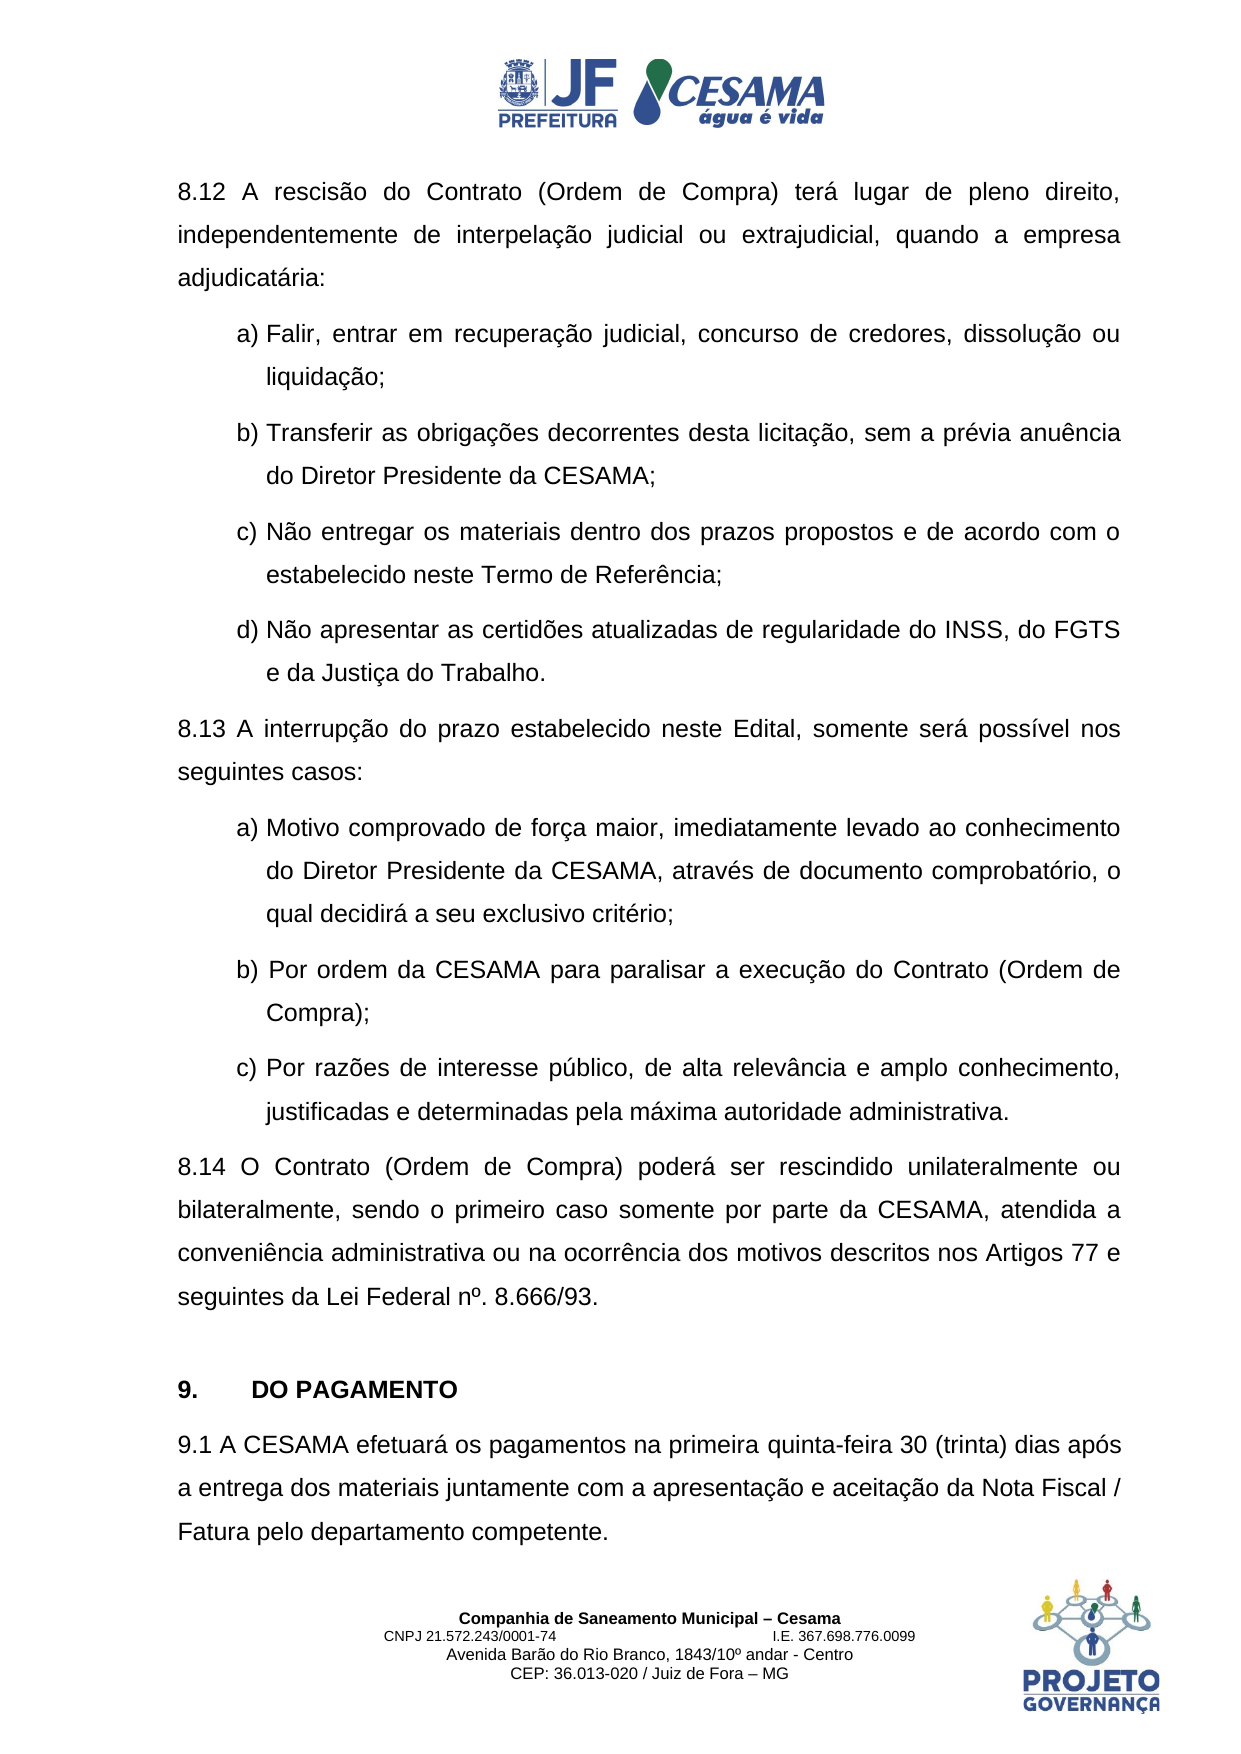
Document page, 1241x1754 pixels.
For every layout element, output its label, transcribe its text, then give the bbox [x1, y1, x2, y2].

picture [497, 59, 825, 128]
text a) Motivo comprovado de força maior, imediatamente levado ao conhecimento do Diretor Presidente da CESAMA, através de documento comprobatório, o qual decidirá a seu exclusivo critério; [236, 813, 1122, 928]
text 8.14 O Contrato (Ordem de Compra) poderá ser rescindido unilateralmente ou bilateralmente, sendo o primeiro caso somente por parte da CESAMA, atendida a conveniência administrativa ou na ocorrência dos motivos descritos nos Artigos 77 e seguintes da Lei Federal nº. 8.666/93. [177, 1152, 1122, 1310]
picture [1023, 1579, 1160, 1714]
list Falir, entrar em recuperação judicial, concurso de credores, dissolução ou liquidação; [236, 319, 1122, 391]
list DO PAGAMENTO [177, 1375, 1122, 1403]
text d) Não apresentar as certidões atualizadas de regularidade do INSS, do FGTS e da Justiça do Trabalho. [236, 615, 1122, 687]
text 8.13 A interrupção do prazo estabelecido neste Edital, somente será possível nos seguintes casos: [177, 714, 1122, 786]
text b) Por ordem da CESAMA para paralisar a execução do Contrato (Ordem de Compra); [236, 955, 1122, 1027]
text 9.1 A CESAMA efetuará os pagamentos na primeira quinta-feira 30 (trinta) dias após a entrega dos materiais juntamente com a apresentação e aceitação da Nota Fiscal / Fatura pelo departamento competente. [177, 1430, 1122, 1545]
list Transferir as obrigações decorrentes desta licitação, sem a prévia anuência do Diretor Presidente da CESAMA; [236, 418, 1122, 490]
text c) Por razões de interesse público, de alta relevância e amplo conhecimento, justificadas e determinadas pela máxima autoridade administrativa. [236, 1053, 1122, 1125]
list Não entregar os materiais dentro dos prazos propostos e de acordo com o estabelecido neste Termo de Referência; [236, 517, 1122, 588]
text 8.12 A rescisão do Contrato (Ordem de Compra) terá lugar de pleno direito, independentemente de interpelação judicial ou extrajudicial, quando a empresa adjudicatária: [177, 177, 1122, 292]
